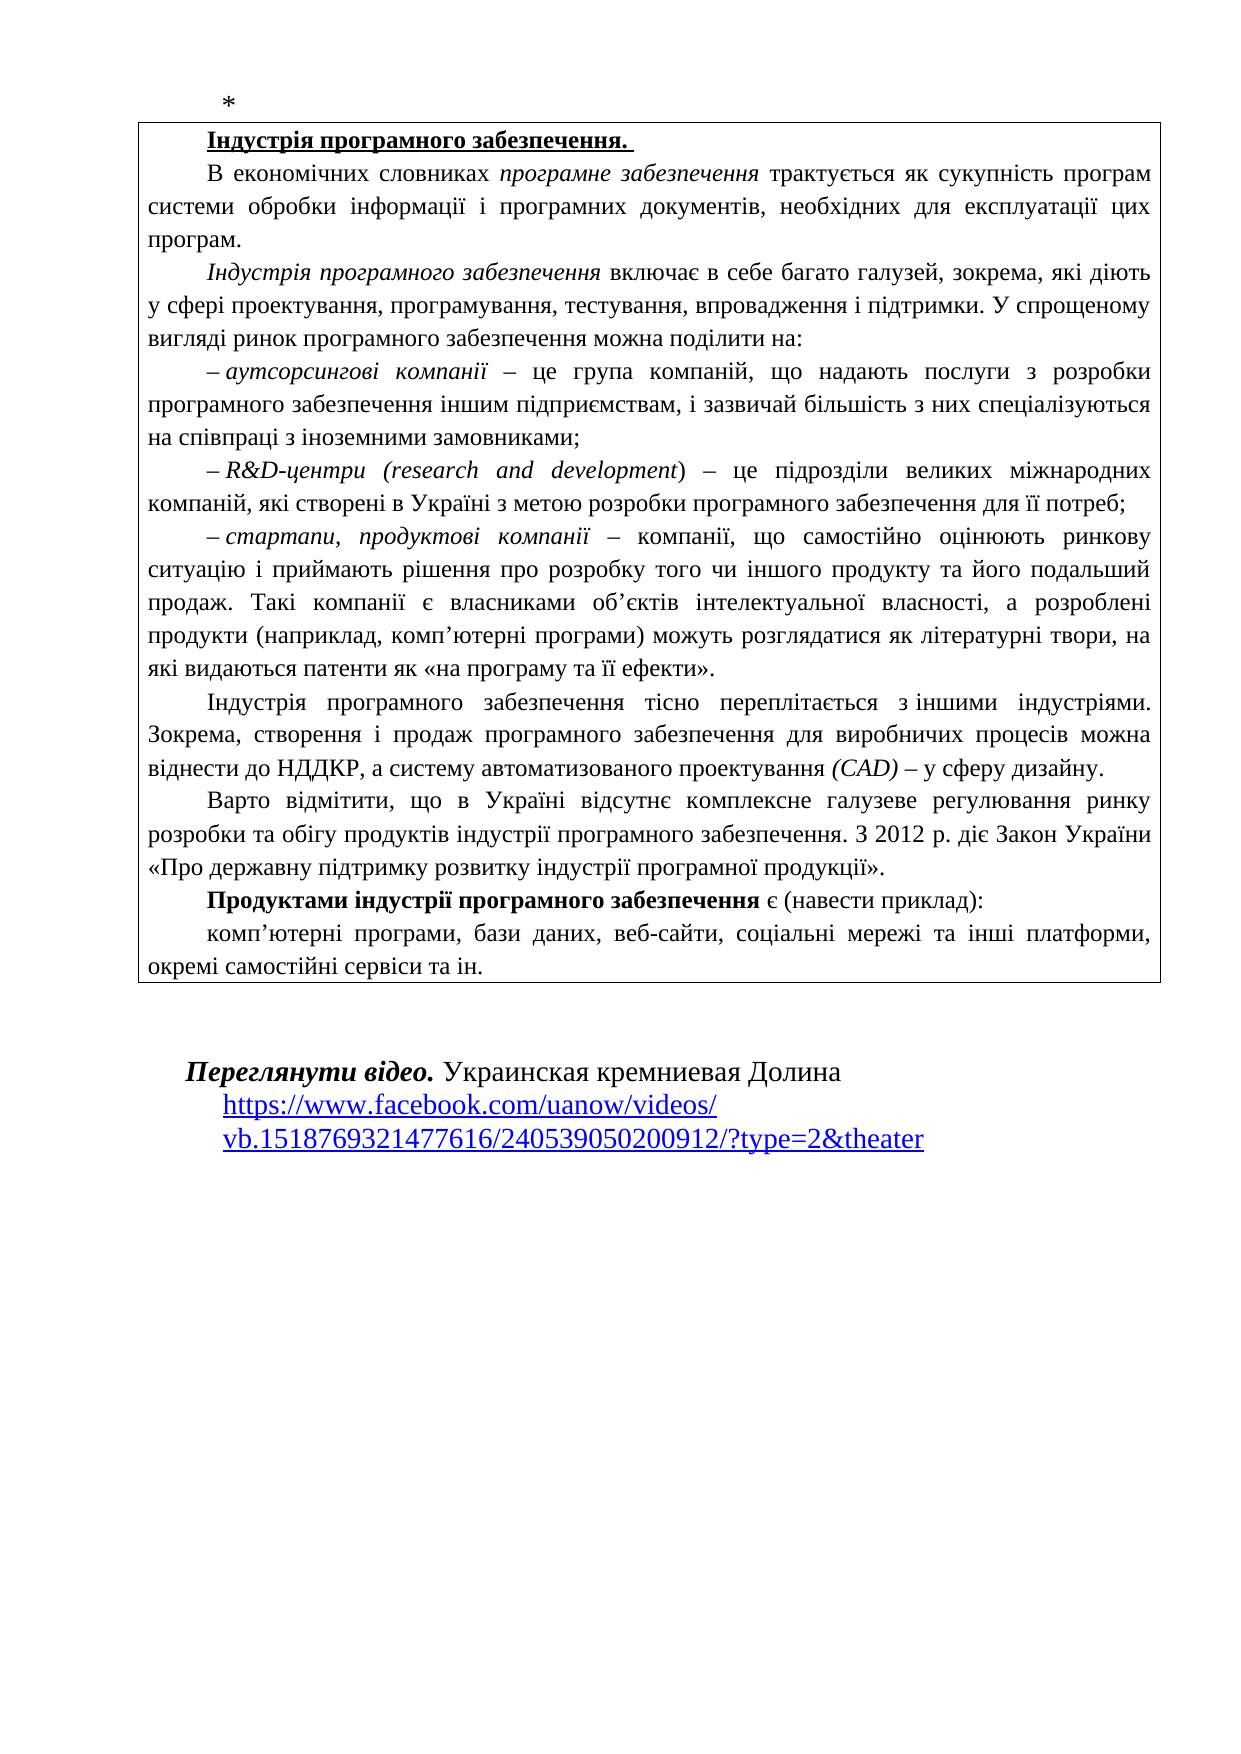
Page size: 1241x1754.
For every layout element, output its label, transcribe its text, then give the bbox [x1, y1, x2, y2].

text Індустрія програмного забезпечення включає в себе багато галузей, зокрема, які діють у сфері проектування, програмування, тестування, впровадження і підтримки. У спрощеному вигляді ринок програмного забезпечення можна поділити на: [139, 254, 1160, 352]
text Індустрія програмного забезпечення тісно переплітається з іншими індустріями. Зокрема, створення і продаж програмного забезпечення для виробничих процесів можна віднести до НДДКР, а систему автоматизованого проектування (CAD) – у сферу дизайну. [139, 683, 1160, 781]
text * [148, 88, 1152, 122]
text комп’ютерні програми, бази даних, веб-сайти, соціальні мережі та інші платформи, окремі самостійні сервіси та ін. [139, 914, 1160, 982]
text Продуктами індустрії програмного забезпечення є (навести приклад): [139, 882, 1160, 913]
text – аутсорсингові компанії – це група компаній, що надають послуги з розробки програмного забезпечення іншим підприємствам, і зазвичай більшість з них спеціалізуються на співпраці з іноземними замовниками; [139, 353, 1160, 451]
text – R&D-центри (research and development) – це підрозділи великих міжнародних компаній, які створені в Україні з метою розробки програмного забезпечення для її потреб; [139, 452, 1160, 517]
text Індустрія програмного забезпечення. [139, 123, 1160, 154]
text – стартапи, продуктові компанії – компанії, що самостійно оцінюють ринкову ситуацію і приймають рішення про розробку того чи іншого продукту та його подальший продаж. Такі компанії є власниками об’єктів інтелектуальної власності, а розроблені продукти (наприклад, компʼютерні програми) можуть розглядатися як літературні твори, на які видаються патенти як «на програму та її ефекти». [139, 518, 1160, 682]
text https://www.facebook.com/uanow/videos/vb.1518769321477616/240539050200912/?type=2&theater [223, 1087, 1152, 1154]
text Варто відмітити, що в Україні відсутнє комплексне галузеве регулювання ринку розробки та обігу продуктів індустрії програмного забезпечення. З 2012 р. діє Закон України «Про державну підтримку розвитку індустрії програмної продукції». [139, 782, 1160, 880]
text Переглянути відео. Украинская кремниевая Долина [148, 1054, 1152, 1087]
text В економічних словниках програмне забезпечення трактується як сукупність програм системи обробки інформації і програмних документів, необхідних для експлуатації цих програм. [139, 155, 1160, 253]
